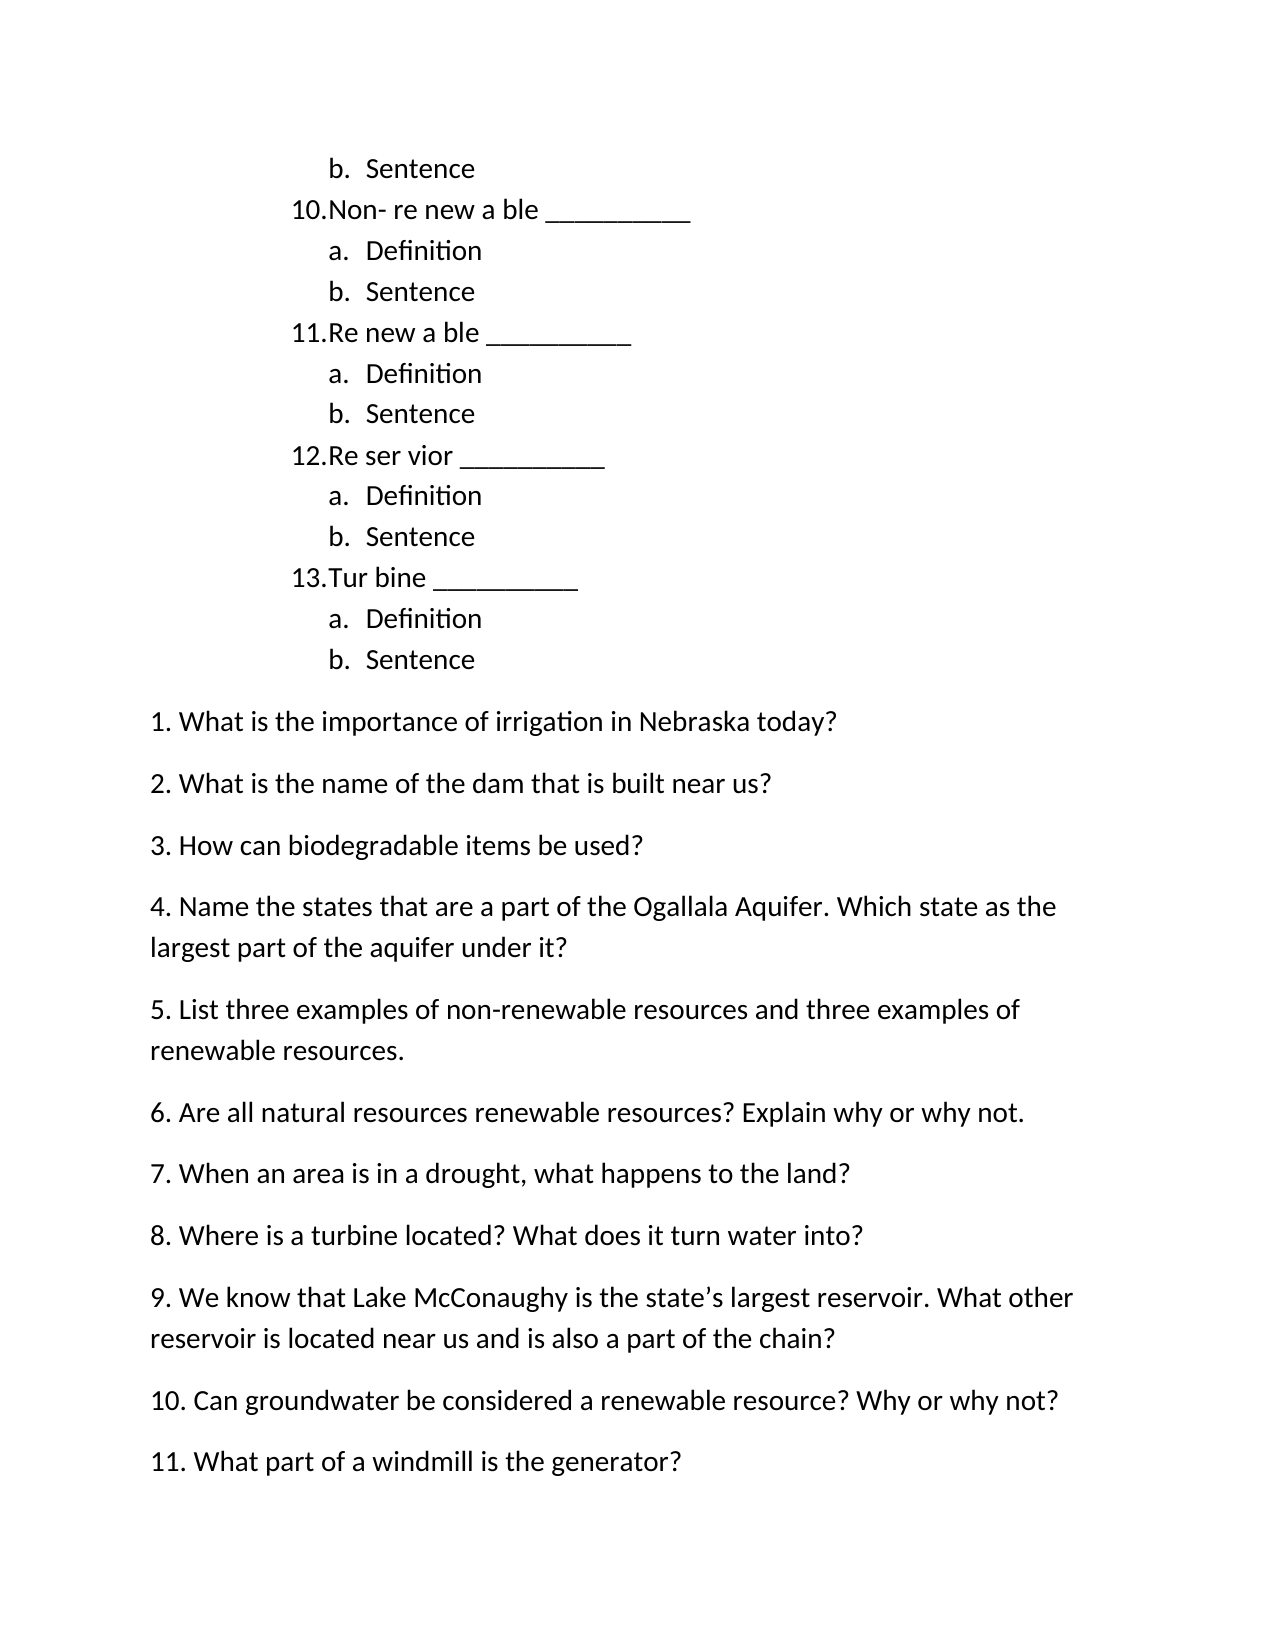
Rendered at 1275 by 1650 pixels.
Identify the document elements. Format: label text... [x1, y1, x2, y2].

text 6. Are all natural resources renewable resources? Explain why or why not. [150, 1094, 1125, 1129]
list Definition [328, 355, 1125, 390]
list Sentence [328, 396, 1125, 431]
text 3. How can biodegradable items be used? [150, 827, 1125, 862]
list Sentence [328, 150, 1125, 186]
list Sentence [328, 273, 1125, 308]
list Definition [328, 600, 1125, 636]
text 2. What is the name of the dam that is built near us? [150, 765, 1125, 800]
text 7. When an area is in a drought, what happens to the land? [150, 1156, 1125, 1191]
text 1. What is the importance of irrigation in Nebraska today? [150, 703, 1125, 739]
list Sentence [328, 641, 1125, 677]
text 8. Where is a turbine located? What does it turn water into? [150, 1217, 1125, 1253]
text 4. Name the states that are a part of the Ogallala Aquifer. Which state as the largest part of the aquifer under it? [150, 888, 1125, 965]
list Sentence [328, 518, 1125, 554]
list Re ser vior __________ [291, 437, 1125, 472]
list Definition [328, 232, 1125, 267]
text 9. We know that Lake McConaughy is the state’s largest reservoir. What other reservoir is located near us and is also a part of the chain? [150, 1279, 1125, 1356]
text 5. List three examples of non-renewable resources and three examples of renewable resources. [150, 991, 1125, 1068]
list Tur bine __________ [291, 559, 1125, 595]
list Re new a ble __________ [291, 314, 1125, 349]
text 10. Can groundwater be considered a renewable resource? Why or why not? [150, 1382, 1125, 1417]
list Non- re new a ble __________ [291, 191, 1125, 227]
list Definition [328, 477, 1125, 513]
text 11. What part of a windmill is the generator? [150, 1443, 1125, 1479]
